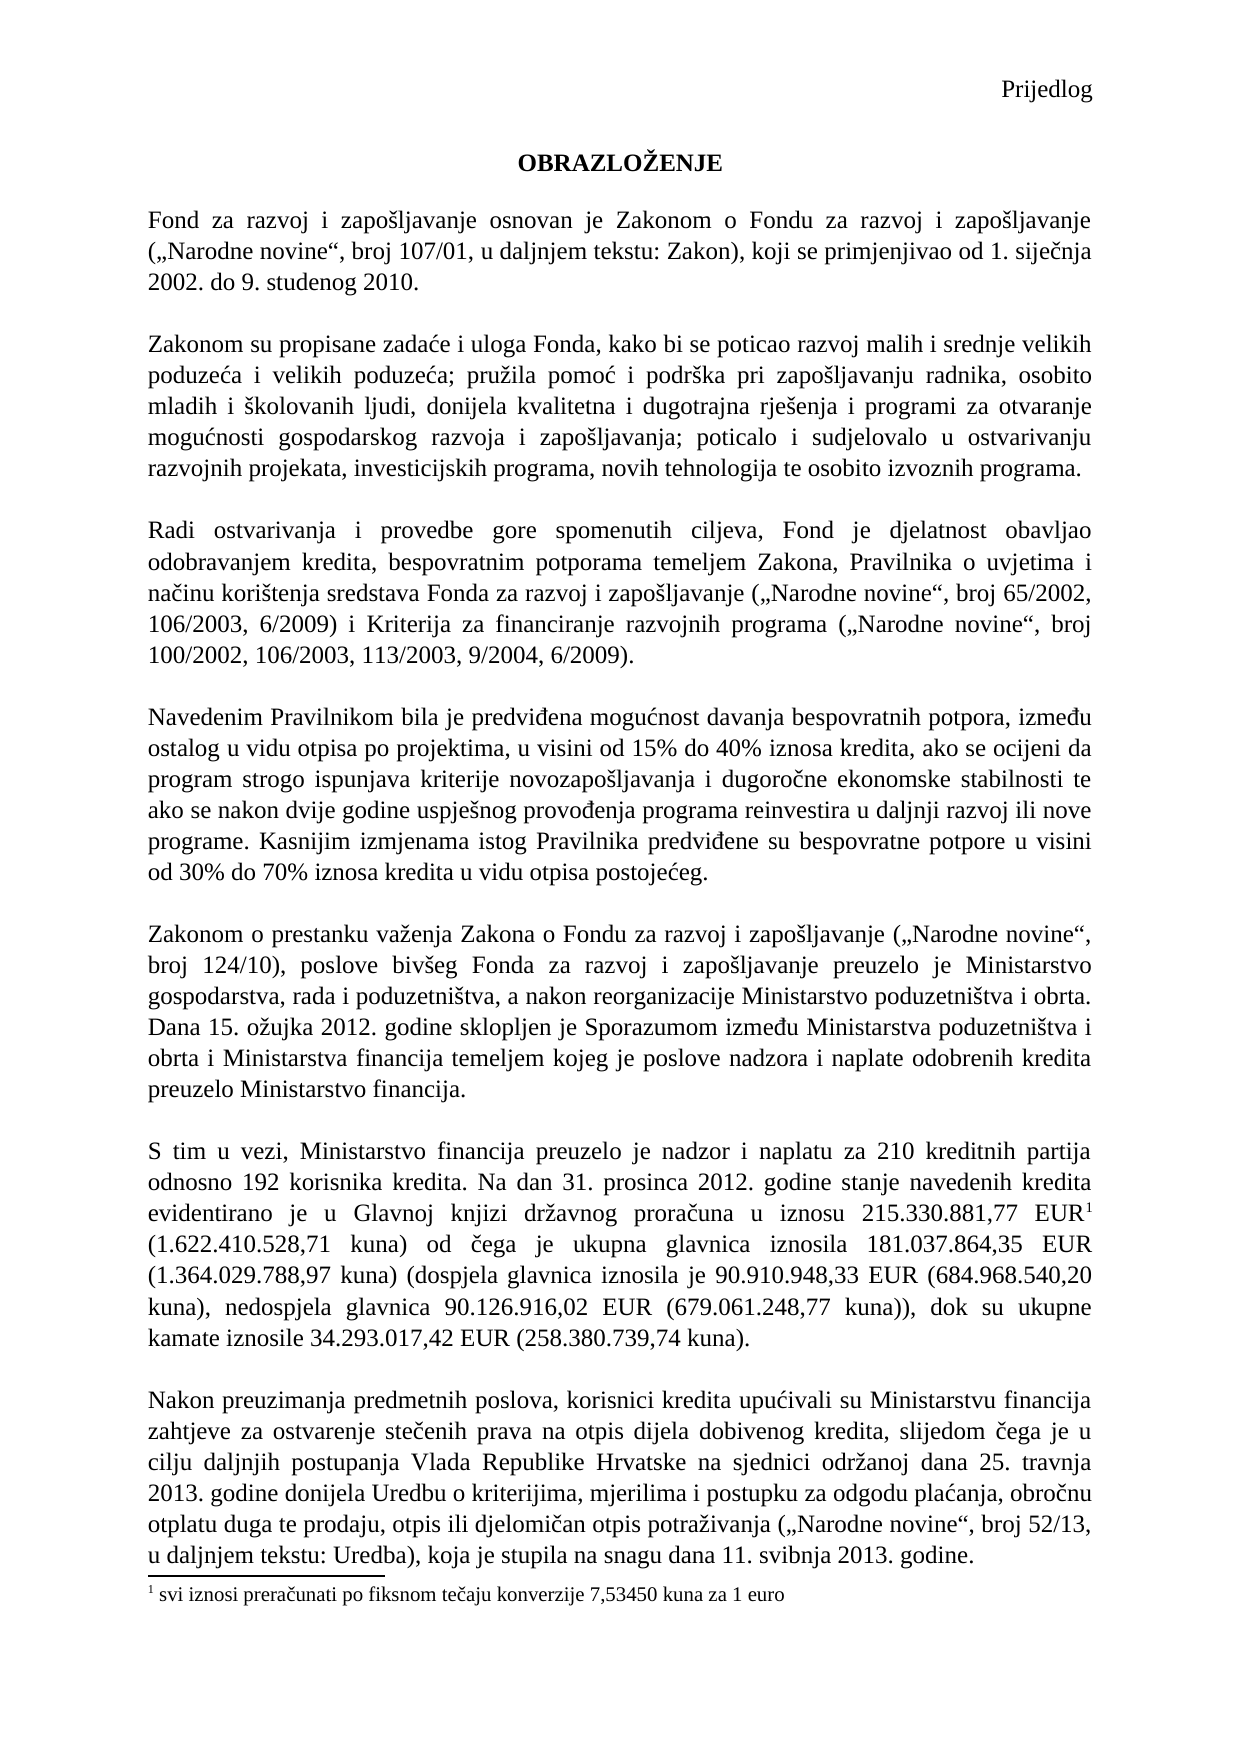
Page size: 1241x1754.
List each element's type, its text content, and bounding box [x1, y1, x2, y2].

text Zakonom su propisane zadaće i uloga Fonda, kako bi se poticao razvoj malih i srednje velikih poduzeća i velikih poduzeća; pružila pomoć i podrška pri zapošljavanju radnika, osobito mladih i školovanih ljudi, donijela kvalitetna i dugotrajna rješenja i programi za otvaranje mogućnosti gospodarskog razvoja i zapošljavanja; poticalo i sudjelovalo u ostvarivanju razvojnih projekata, investicijskih programa, novih tehnologija te osobito izvoznih programa. [148, 329, 1093, 482]
text Nakon preuzimanja predmetnih poslova, korisnici kredita upućivali su Ministarstvu financija zahtjeve za ostvarenje stečenih prava na otpis dijela dobivenog kredita, slijedom čega je u cilju daljnjih postupanja Vlada Republike Hrvatske na sjednici održanoj dana 25. travnja 2013. godine donijela Uredbu o kriterijima, mjerilima i postupku za odgodu plaćanja, obročnu otplatu duga te prodaju, otpis ili djelomičan otpis potraživanja („Narodne novine“, broj 52/13, u daljnjem tekstu: Uredba), koja je stupila na snagu dana 11. svibnja 2013. godine. [148, 1385, 1093, 1569]
text S tim u vezi, Ministarstvo financija preuzelo je nadzor i naplatu za 210 kreditnih partija odnosno 192 korisnika kredita. Na dan 31. prosinca 2012. godine stanje navedenih kredita evidentirano je u Glavnoj knjizi državnog proračuna u iznosu 215.330.881,77 EUR (1.622.410.528,71 kuna) od čega je ukupna glavnica iznosila 181.037.864,35 EUR (1.364.029.788,97 kuna) (dospjela glavnica iznosila je 90.910.948,33 EUR (684.968.540,20 kuna), nedospjela glavnica 90.126.916,02 EUR (679.061.248,77 kuna)), dok su ukupne kamate iznosile 34.293.017,42 EUR (258.380.739,74 kuna). [148, 1136, 1093, 1351]
text Navedenim Pravilnikom bila je predviđena mogućnost davanja bespovratnih potpora, između ostalog u vidu otpisa po projektima, u visini od 15% do 40% iznosa kredita, ako se ocijeni da program strogo ispunjava kriterije novozapošljavanja i dugoročne ekonomske stabilnosti te ako se nakon dvije godine uspješnog provođenja programa reinvestira u daljnji razvoj ili nove programe. Kasnijim izmjenama istog Pravilnika predviđene su bespovratne potpore u visini od 30% do 70% iznosa kredita u vidu otpisa postojećeg. [148, 702, 1093, 886]
text Radi ostvarivanja i provedbe gore spomenutih ciljeva, Fond je djelatnost obavljao odobravanjem kredita, bespovratnim potporama temeljem Zakona, Pravilnika o uvjetima i načinu korištenja sredstava Fonda za razvoj i zapošljavanje („Narodne novine“, broj 65/2002, 106/2003, 6/2009) i Kriterija za financiranje razvojnih programa („Narodne novine“, broj 100/2002, 106/2003, 113/2003, 9/2004, 6/2009). [148, 516, 1093, 668]
text Zakonom o prestanku važenja Zakona o Fondu za razvoj i zapošljavanje („Narodne novine“, broj 124/10), poslove bivšeg Fonda za razvoj i zapošljavanje preuzelo je Ministarstvo gospodarstva, rada i poduzetništva, a nakon reorganizacije Ministarstvo poduzetništva i obrta. Dana 15. ožujka 2012. godine sklopljen je Sporazumom između Ministarstva poduzetništva i obrta i Ministarstva financija temeljem kojeg je poslove nadzora i naplate odobrenih kredita preuzelo Ministarstvo financija. [148, 919, 1093, 1103]
text Fond za razvoj i zapošljavanje osnovan je Zakonom o Fondu za razvoj i zapošljavanje („Narodne novine“, broj 107/01, u daljnjem tekstu: Zakon), koji se primjenjivao od 1. siječnja 2002. do 9. studenog 2010. [148, 205, 1093, 296]
text OBRAZLOŽENJE [148, 148, 1093, 176]
